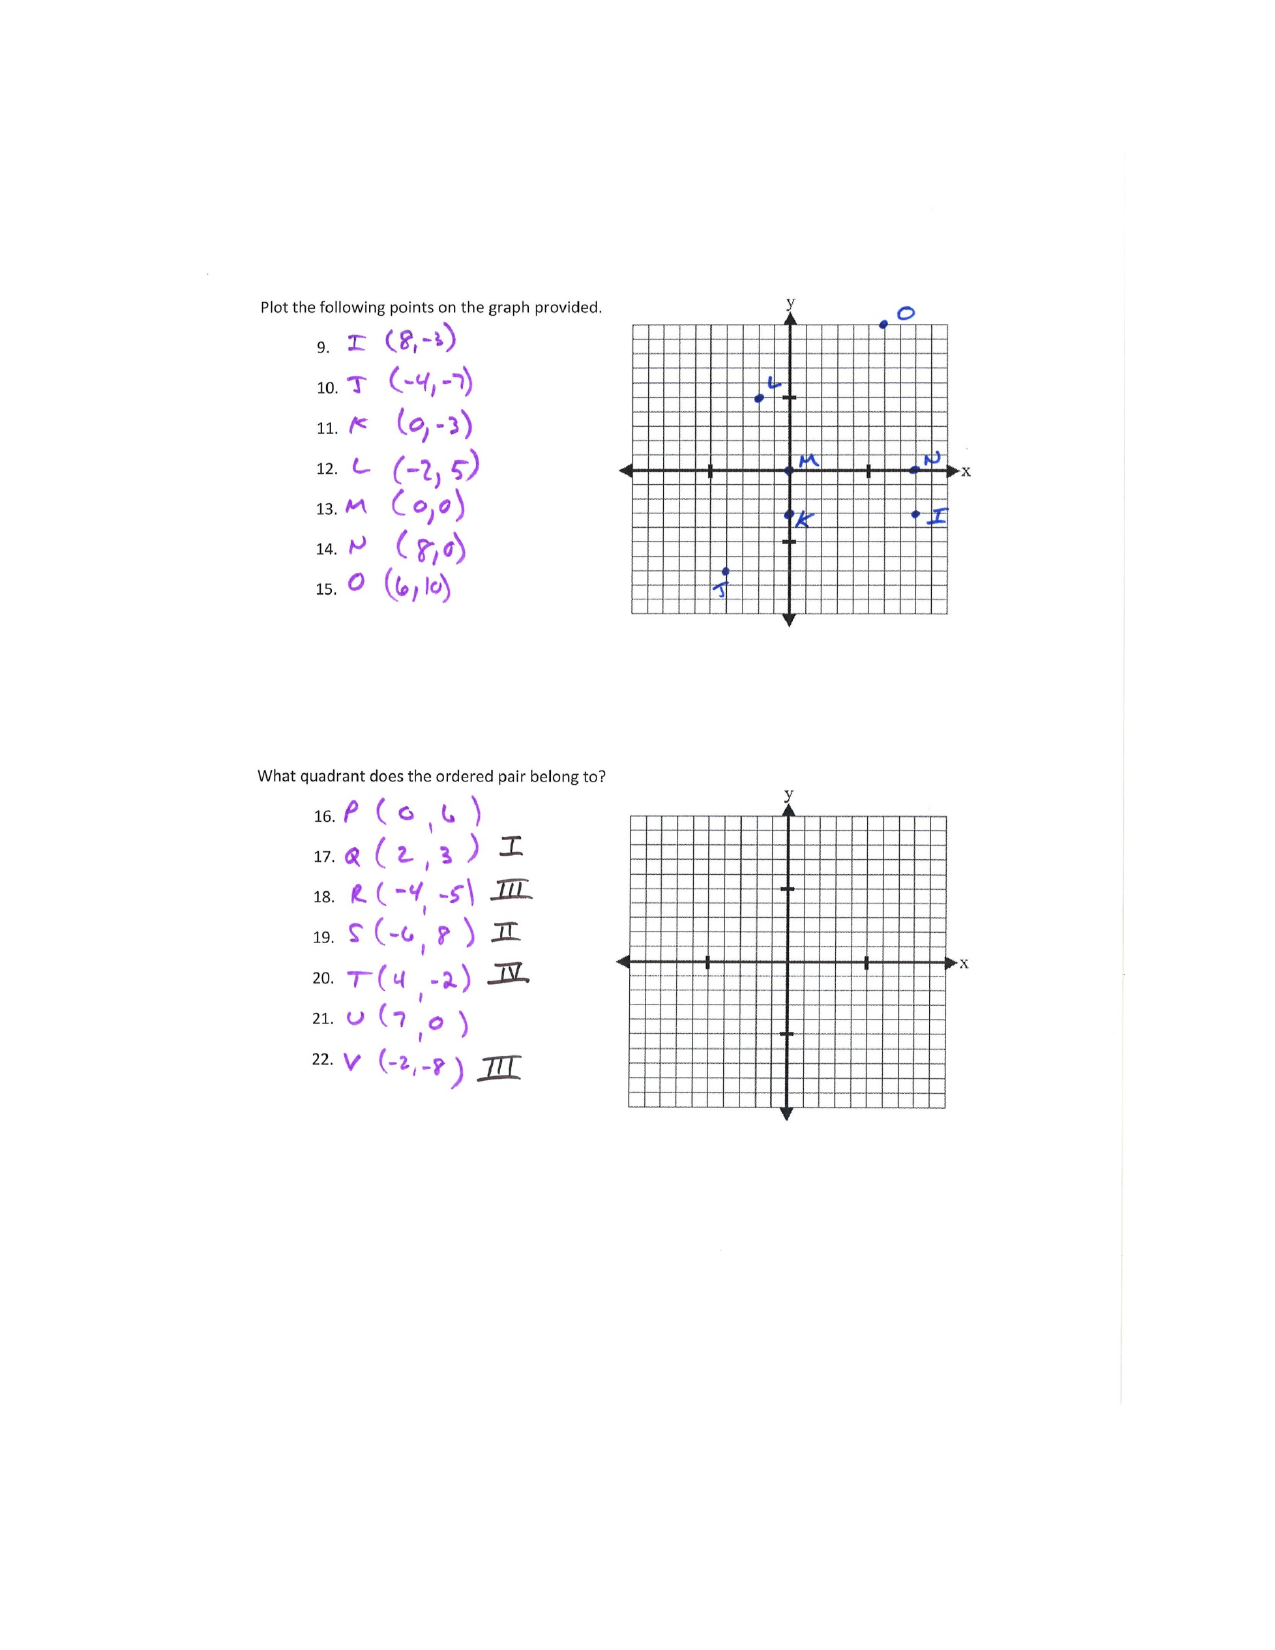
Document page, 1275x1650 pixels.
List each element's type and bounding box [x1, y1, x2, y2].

picture [150, 150, 1125, 1412]
